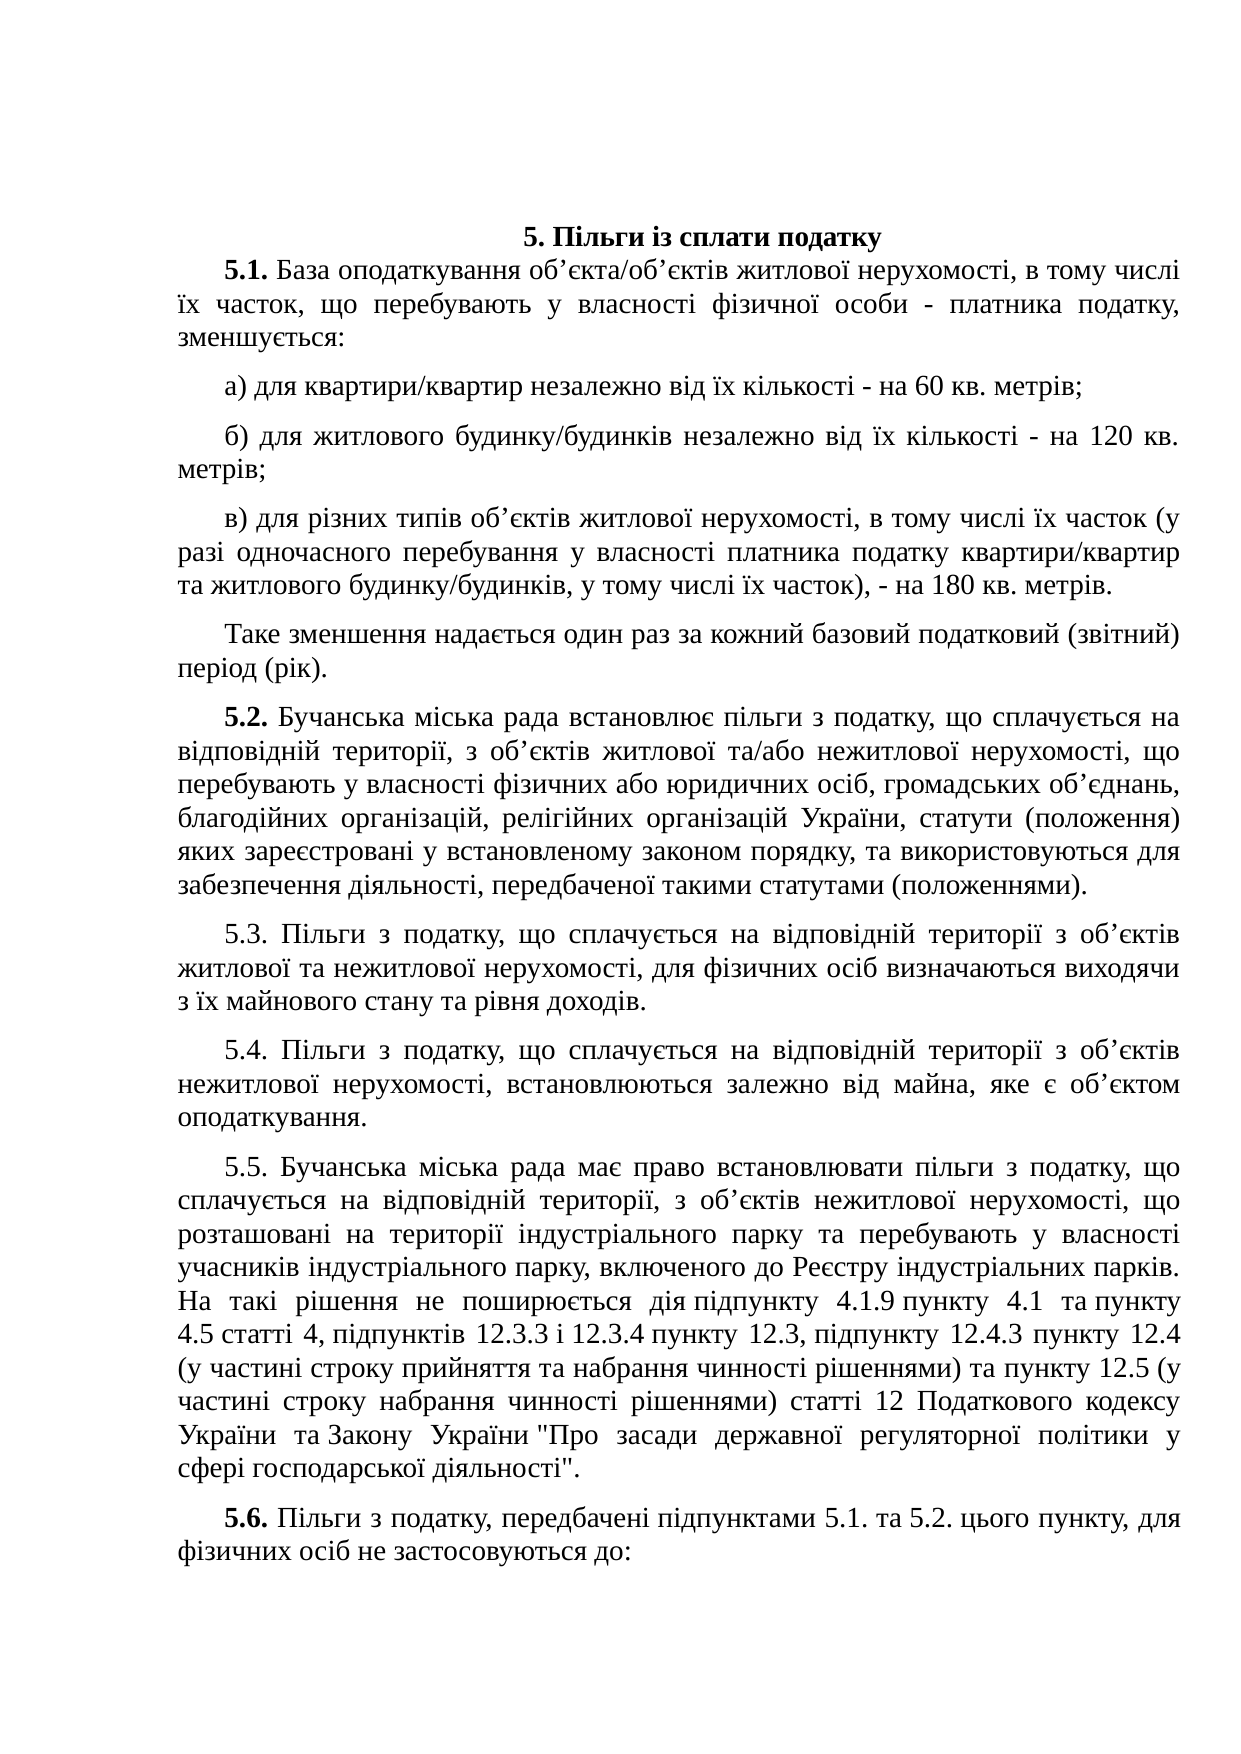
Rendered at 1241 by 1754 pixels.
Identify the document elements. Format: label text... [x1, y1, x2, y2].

text 5.3. Пільги з податку, що сплачується на відповідній території з об’єктів житлової та нежитлової нерухомості, для фізичних осіб визначаються виходячи з їх майнового стану та рівня доходів. [177, 916, 1181, 1017]
text 5. Пільги із сплати податку [177, 219, 1181, 252]
text б) для житлового будинку/будинків незалежно від їх кількості - на 120 кв. метрів; [177, 418, 1181, 485]
text 5.4. Пільги з податку, що сплачується на відповідній території з об’єктів нежитлової нерухомості, встановлюються залежно від майна, яке є об’єктом оподаткування. [177, 1032, 1181, 1133]
text а) для квартири/квартир незалежно від їх кількості - на 60 кв. метрів; [177, 368, 1181, 402]
text 5.6. Пільги з податку, передбачені підпунктами 5.1. та 5.2. цього пункту, для фізичних осіб не застосовуються до: [177, 1500, 1181, 1567]
text в) для різних типів об’єктів житлової нерухомості, в тому числі їх часток (у разі одночасного перебування у власності платника податку квартири/квартир та житлового будинку/будинків, у тому числі їх часток), - на 180 кв. метрів. [177, 500, 1181, 601]
text 5.2. Бучанська міська рада встановлює пільги з податку, що сплачується на відповідній території, з об’єктів житлової та/або нежитлової нерухомості, що перебувають у власності фізичних або юридичних осіб, громадських об’єднань, благодійних організацій, релігійних організацій України, статути (положення) яких зареєстровані у встановленому законом порядку, та використовуються для забезпечення діяльності, передбаченої такими статутами (положеннями). [177, 699, 1181, 901]
text 5.5. Бучанська міська рада має право встановлювати пільги з податку, що сплачується на відповідній території, з об’єктів нежитлової нерухомості, що розташовані на території індустріального парку та перебувають у власності учасників індустріального парку, включеного до Реєстру індустріальних парків. На такі рішення не поширюється дія підпункту 4.1.9 пункту 4.1 та пункту 4.5 статті 4, підпунктів 12.3.3 і 12.3.4 пункту 12.3, підпункту 12.4.3 пункту 12.4 (у частині строку прийняття та набрання чинності рішеннями) та пункту 12.5 (у частині строку набрання чинності рішеннями) статті 12 Податкового кодексу України та Закону України "Про засади державної регуляторної політики у сфері господарської діяльності". [177, 1149, 1181, 1484]
text Таке зменшення надається один раз за кожний базовий податковий (звітний) період (рік). [177, 617, 1181, 684]
text 5.1. База оподаткування об’єкта/об’єктів житлової нерухомості, в тому числі їх часток, що перебувають у власності фізичної особи - платника податку, зменшується: [177, 252, 1181, 353]
